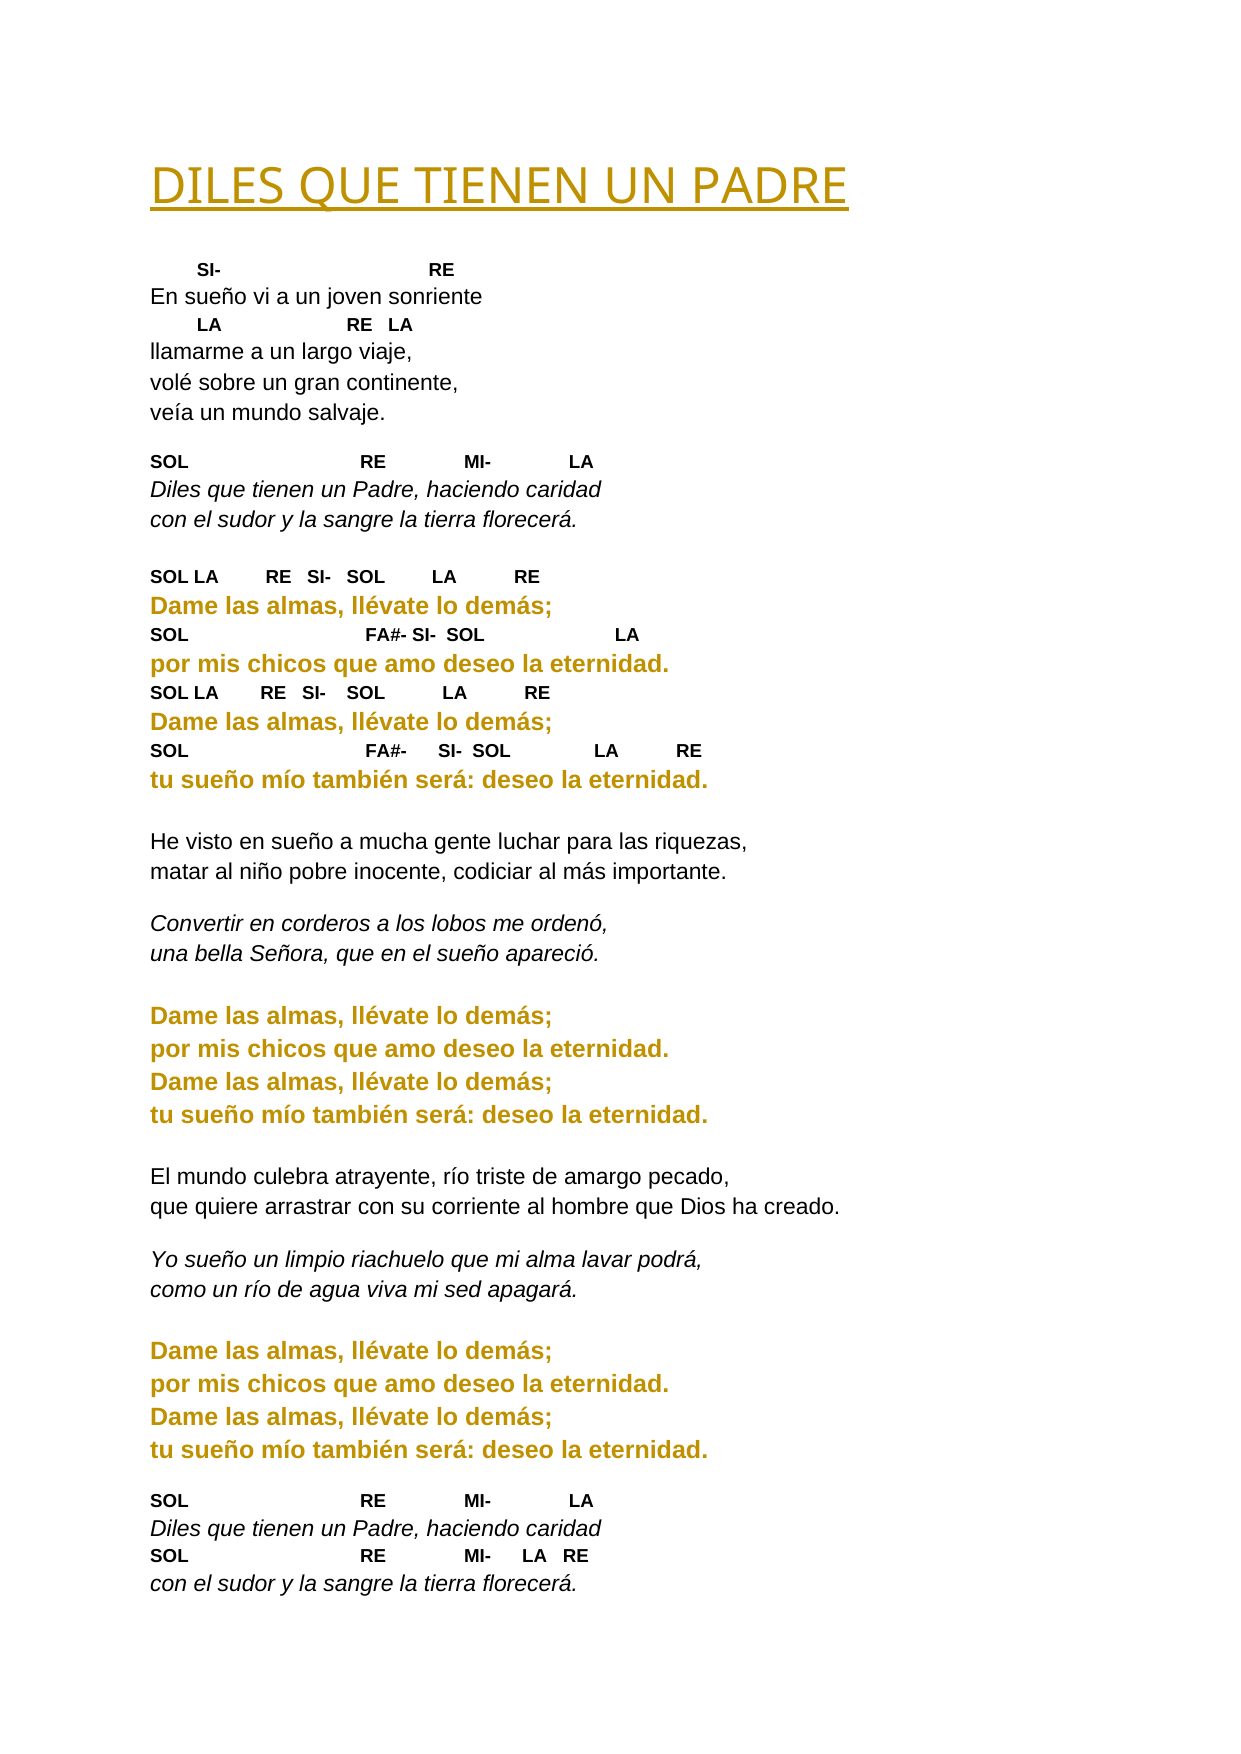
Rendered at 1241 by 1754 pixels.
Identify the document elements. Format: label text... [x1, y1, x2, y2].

subtitle SOL LA RE SI- SOL LA RE [150, 682, 1090, 703]
subtitle SOL RE MI- LA [150, 451, 1090, 472]
text por mis chicos que amo deseo la eternidad. [150, 1369, 1090, 1398]
text tu sueño mío también será: deseo la eternidad. [150, 764, 1090, 793]
text Dame las almas, llévate lo demás; [150, 1336, 1090, 1365]
text Dame las almas, llévate lo demás; [150, 1067, 1090, 1096]
subtitle SOL LA RE SI- SOL LA RE [150, 566, 1090, 588]
text Diles que tienen un Padre, haciendo caridad [150, 1515, 1090, 1541]
subtitle SOL FA#- SI- SOL LA RE [150, 740, 1090, 761]
text Dame las almas, llévate lo demás; [150, 591, 1090, 620]
subtitle SI- RE [150, 258, 1090, 280]
text una bella Señora, que en el sueño apareció. [150, 940, 1090, 967]
text He visto en sueño a mucha gente luchar para las riquezas, [150, 828, 1090, 854]
text Dame las almas, llévate lo demás; [150, 1402, 1090, 1431]
text Dame las almas, llévate lo demás; [150, 707, 1090, 736]
text con el sudor y la sangre la tierra florecerá. [150, 506, 1090, 532]
text El mundo culebra atrayente, río triste de amargo pecado, [150, 1163, 1090, 1189]
text llamarme a un largo viaje, [150, 338, 1090, 365]
text tu sueño mío también será: deseo la eternidad. [150, 1435, 1090, 1464]
text por mis chicos que amo deseo la eternidad. [150, 649, 1090, 678]
text tu sueño mío también será: deseo la eternidad. [150, 1100, 1090, 1129]
text Diles que tienen un Padre, haciendo caridad [150, 476, 1090, 502]
subtitle SOL FA#- SI- SOL LA [150, 624, 1090, 646]
text veía un mundo salvaje. [150, 399, 1090, 425]
text que quiere arrastrar con su corriente al hombre que Dios ha creado. [150, 1193, 1090, 1220]
text Convertir en corderos a los lobos me ordenó, [150, 910, 1090, 937]
text como un río de agua viva mi sed apagará. [150, 1276, 1090, 1302]
text En sueño vi a un joven sonriente [150, 283, 1090, 310]
text matar al niño pobre inocente, codiciar al más importante. [150, 858, 1090, 884]
text por mis chicos que amo deseo la eternidad. [150, 1034, 1090, 1063]
text Yo sueño un limpio riachuelo que mi alma lavar podrá, [150, 1246, 1090, 1272]
text DILES QUE TIENEN UN PADRE [150, 150, 1090, 218]
subtitle LA RE LA [150, 313, 1090, 335]
subtitle SOL RE MI- LA [150, 1490, 1090, 1512]
text Dame las almas, llévate lo demás; [150, 1001, 1090, 1029]
text volé sobre un gran continente, [150, 368, 1090, 395]
subtitle SOL RE MI- LA RE [150, 1545, 1090, 1567]
text con el sudor y la sangre la tierra florecerá. [150, 1570, 1090, 1596]
